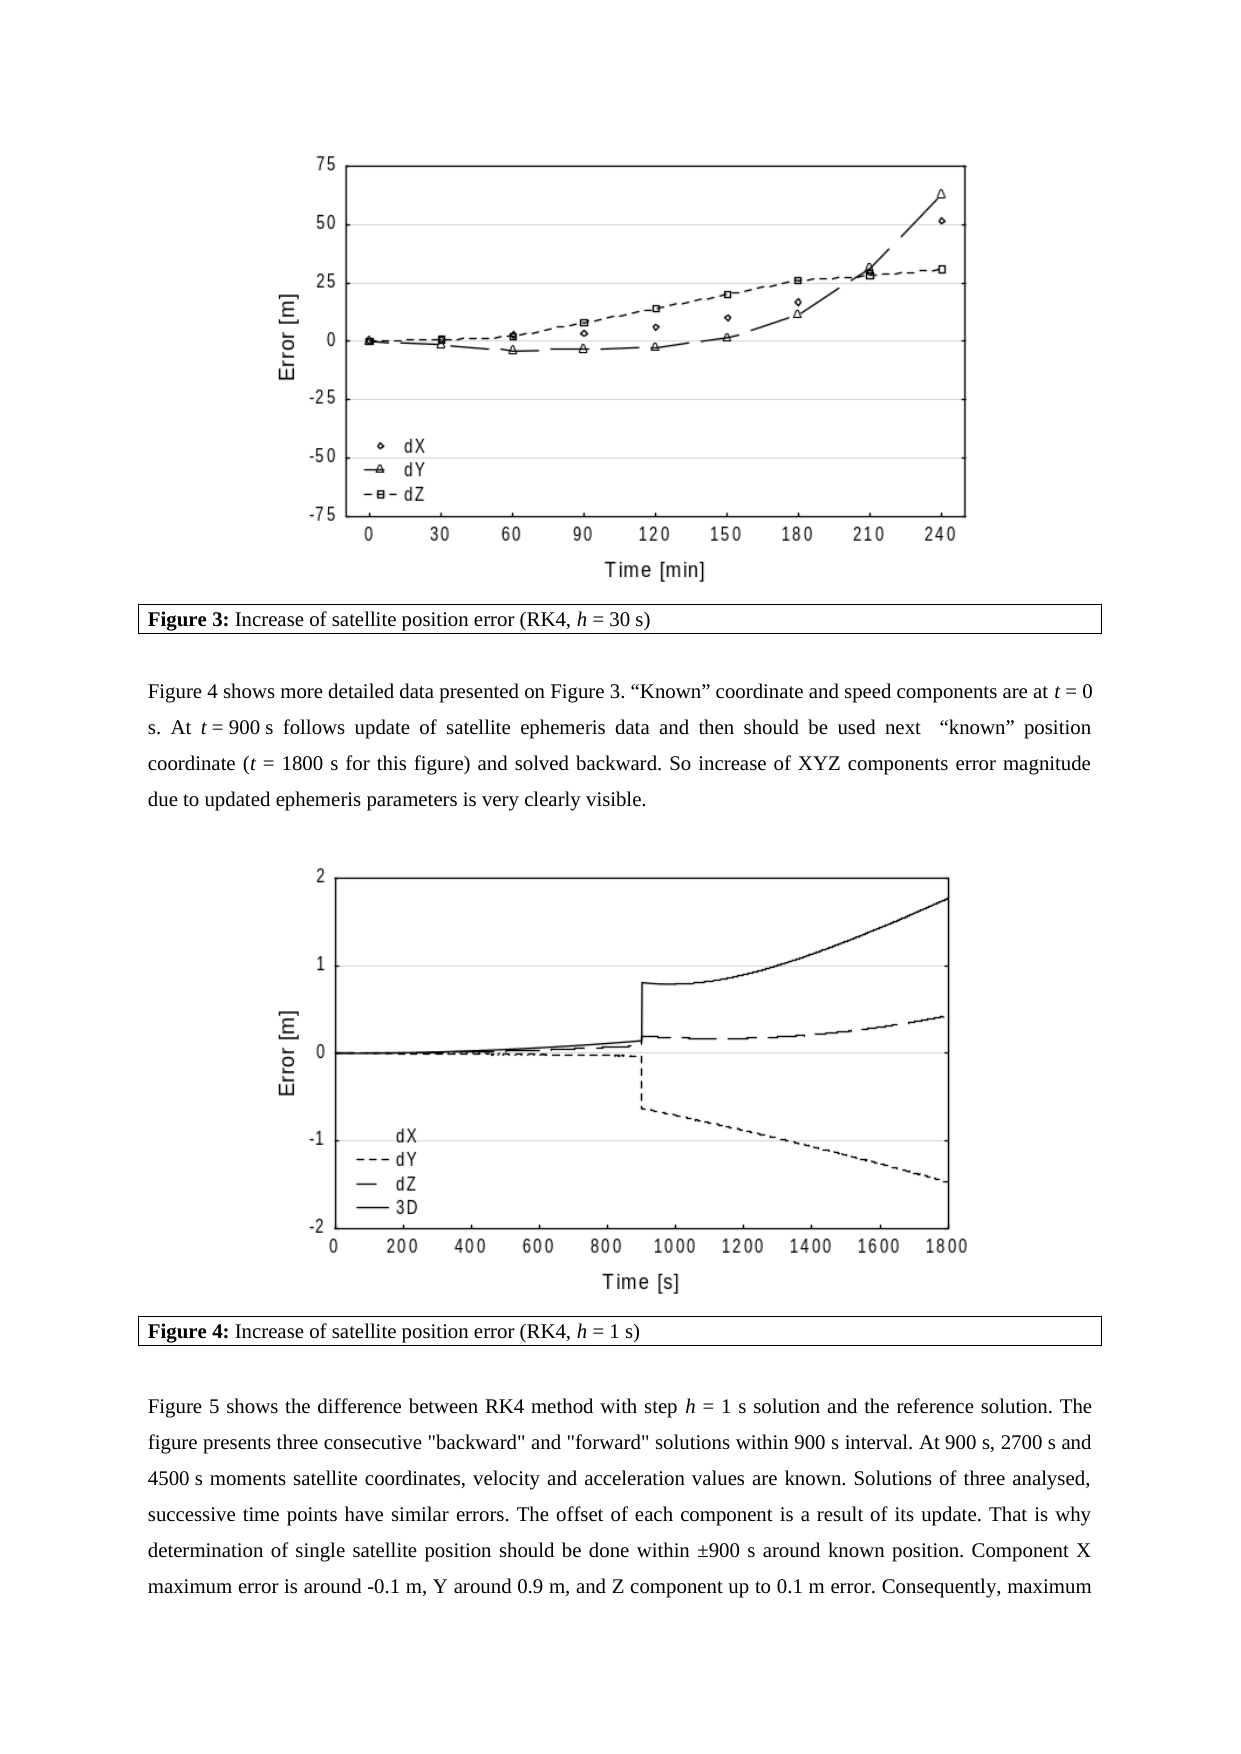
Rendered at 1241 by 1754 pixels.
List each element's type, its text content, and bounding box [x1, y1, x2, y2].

text Figure 4 shows more detailed data presented on Figure 3. “Known” coordinate and speed components are at t = 0 s. At t = 900 s follows update of satellite ephemeris data and then should be used next “known” position coordinate (t = 1800 s for this figure) and solved backward. So increase of XYZ components error magnitude due to updated ephemeris parameters is very clearly visible. [148, 679, 1092, 811]
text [148, 1394, 1092, 1598]
text Figure 3: Increase of satellite position error (RK4, h = 30 s) [139, 605, 1101, 633]
text Figure 4: Increase of satellite position error (RK4, h = 1 s) [139, 1317, 1101, 1345]
